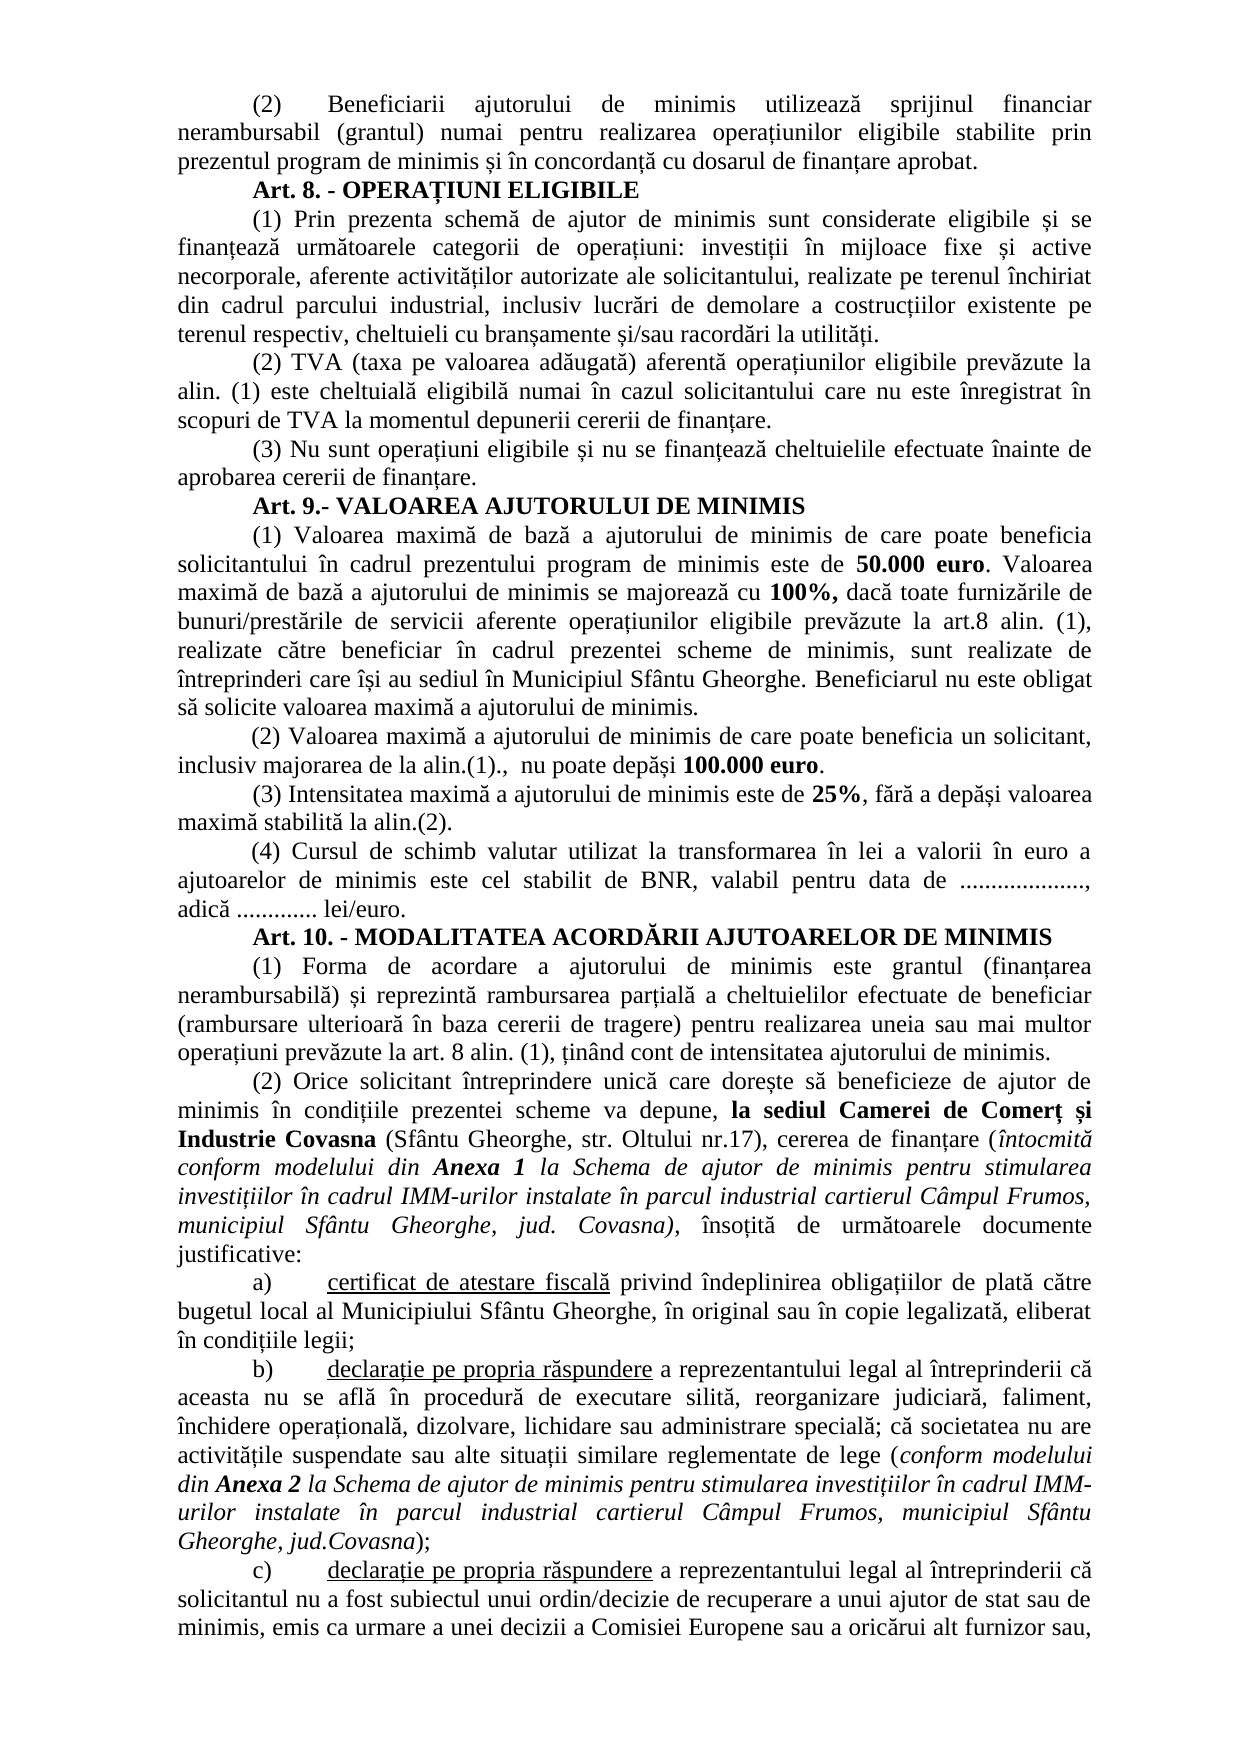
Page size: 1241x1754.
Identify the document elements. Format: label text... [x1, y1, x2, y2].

text (2) Valoarea maximă a ajutorului de minimis de care poate beneficia un solicitant, inclusiv majorarea de la alin.(1)., nu poate depăși 100.000 euro. [177, 721, 1092, 779]
text (2) Beneficiarii ajutorului de minimis utilizează sprijinul financiar nerambursabil (grantul) numai pentru realizarea operațiunilor eligibile stabilite prin prezentul program de minimis și în concordanță cu dosarul de finanțare aprobat. [177, 89, 1092, 175]
text (3) Intensitatea maximă a ajutorului de minimis este de 25%, fără a depăși valoarea maximă stabilită la alin.(2). [177, 779, 1092, 836]
list declarație pe propria răspundere a reprezentantului legal al întreprinderii că aceasta nu se află în procedură de executare silită, reorganizare judiciară, faliment, închidere operațională, dizolvare, lichidare sau administrare specială; că societatea nu are activitățile suspendate sau alte situații similare reglementate de lege (conform modelului din Anexa 2 la Schema de ajutor de minimis pentru stimularea investițiilor în cadrul IMM-urilor instalate în parcul industrial cartierul Câmpul Frumos, municipiul Sfântu Gheorghe, jud.Covasna); [177, 1354, 1092, 1555]
text Art. 10. - MODALITATEA ACORDĂRII AJUTOARELOR DE MINIMIS [177, 922, 1092, 951]
text (1) Forma de acordare a ajutorului de minimis este grantul (finanțarea nerambursabilă) și reprezintă rambursarea parțială a cheltuielilor efectuate de beneficiar (rambursare ulterioară în baza cererii de tragere) pentru realizarea uneia sau mai multor operațiuni prevăzute la art. 8 alin. (1), ținând cont de intensitatea ajutorului de minimis. [177, 951, 1092, 1066]
text (2) Orice solicitant întreprindere unică care dorește să beneficieze de ajutor de minimis în condițiile prezentei scheme va depune, la sediul Camerei de Comerț și Industrie Covasna (Sfântu Gheorghe, str. Oltului nr.17), cererea de finanțare (întocmită conform modelului din Anexa 1 la Schema de ajutor de minimis pentru stimularea investițiilor în cadrul IMM-urilor instalate în parcul industrial cartierul Câmpul Frumos, municipiul Sfântu Gheorghe, jud. Covasna), însoțită de următoarele documente justificative: [177, 1066, 1092, 1267]
text (1) Valoarea maximă de bază a ajutorului de minimis de care poate beneficia solicitantului în cadrul prezentului program de minimis este de 50.000 euro. Valoarea maximă de bază a ajutorului de minimis se majorează cu 100%, dacă toate furnizările de bunuri/prestările de servicii aferente operațiunilor eligibile prevăzute la art.8 alin. (1), realizate către beneficiar în cadrul prezentei scheme de minimis, sunt realizate de întreprinderi care își au sediul în Municipiul Sfântu Gheorghe. Beneficiarul nu este obligat să solicite valoarea maximă a ajutorului de minimis. [177, 520, 1092, 721]
text Art. 8. - OPERAȚIUNI ELIGIBILE [177, 175, 1092, 204]
list certificat de atestare fiscală privind îndeplinirea obligațiilor de plată către bugetul local al Municipiului Sfântu Gheorghe, în original sau în copie legalizată, eliberat în condițiile legii; [177, 1267, 1092, 1354]
text (3) Nu sunt operațiuni eligibile și nu se finanțează cheltuielile efectuate înainte de aprobarea cererii de finanțare. [177, 434, 1092, 491]
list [177, 1555, 1092, 1641]
text Art. 9.- VALOAREA AJUTORULUI DE MINIMIS [177, 491, 1092, 520]
text (4) Cursul de schimb valutar utilizat la transformarea în lei a valorii în euro a ajutoarelor de minimis este cel stabilit de BNR, valabil pentru data de ...................., adică ............. lei/euro. [177, 836, 1092, 922]
text (2) TVA (taxa pe valoarea adăugată) aferentă operațiunilor eligibile prevăzute la alin. (1) este cheltuială eligibilă numai în cazul solicitantului care nu este înregistrat în scopuri de TVA la momentul depunerii cererii de finanțare. [177, 347, 1092, 434]
text (1) Prin prezenta schemă de ajutor de minimis sunt considerate eligibile și se finanțează următoarele categorii de operațiuni: investiții în mijloace fixe și active necorporale, aferente activităților autorizate ale solicitantului, realizate pe terenul închiriat din cadrul parcului industrial, inclusiv lucrări de demolare a costrucțiilor existente pe terenul respectiv, cheltuieli cu branșamente și/sau racordări la utilități. [177, 204, 1092, 347]
